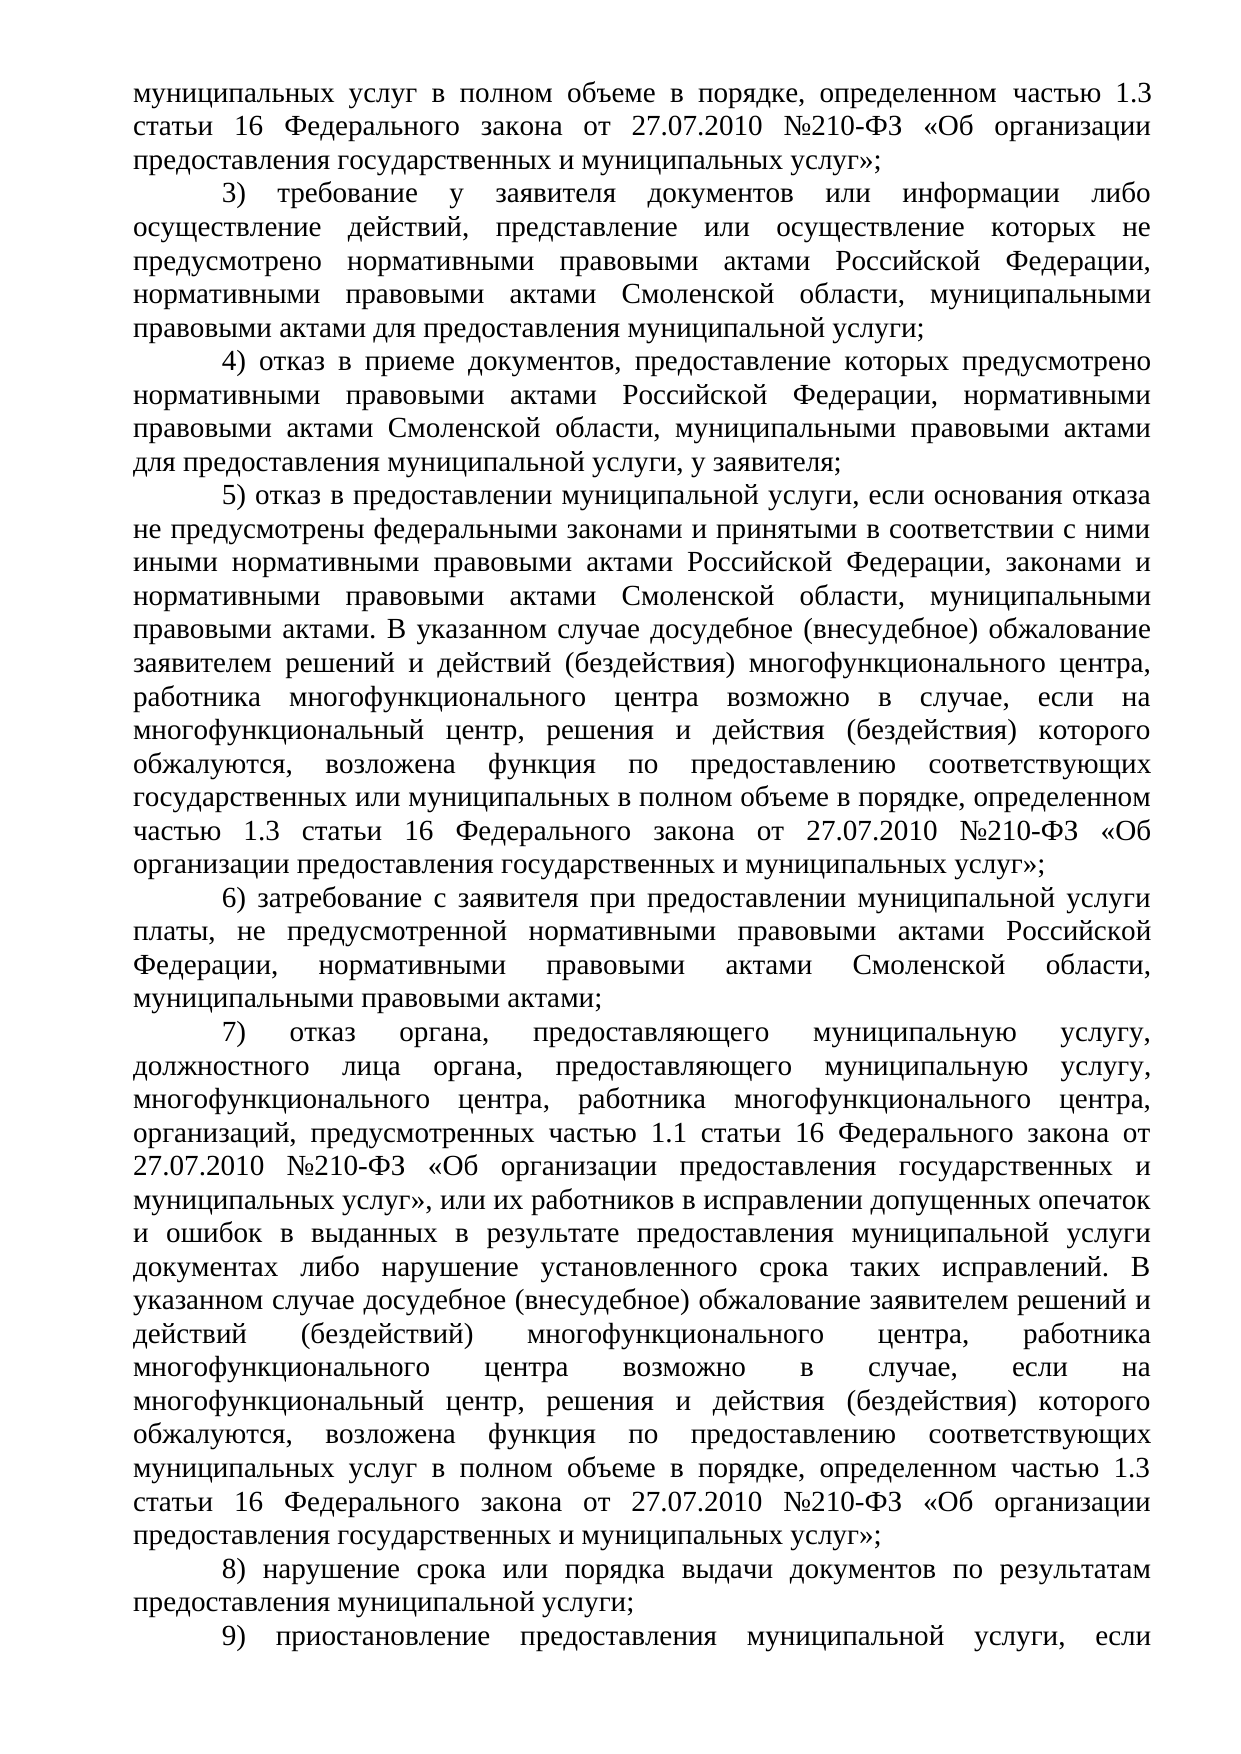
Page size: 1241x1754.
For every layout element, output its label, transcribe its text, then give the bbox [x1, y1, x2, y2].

text 4) отказ в приеме документов, предоставление которых предусмотрено нормативными правовыми актами Российской Федерации, нормативными правовыми актами Смоленской области, муниципальными правовыми актами для предоставления муниципальной услуги, у заявителя; [133, 343, 1152, 477]
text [133, 1618, 1152, 1651]
text 6) затребование с заявителя при предоставлении муниципальной услуги платы, не предусмотренной нормативными правовыми актами Российской Федерации, нормативными правовыми актами Смоленской области, муниципальными правовыми актами; [133, 880, 1152, 1014]
text 3) требование у заявителя документов или информации либо осуществление действий, представление или осуществление которых не предусмотрено нормативными правовыми актами Российской Федерации, нормативными правовыми актами Смоленской области, муниципальными правовыми актами для предоставления муниципальной услуги; [133, 176, 1152, 343]
text 8) нарушение срока или порядка выдачи документов по результатам предоставления муниципальной услуги; [133, 1551, 1152, 1618]
text 5) отказ в предоставлении муниципальной услуги, если основания отказа не предусмотрены федеральными законами и принятыми в соответствии с ними иными нормативными правовыми актами Российской Федерации, законами и нормативными правовыми актами Смоленской области, муниципальными правовыми актами. В указанном случае досудебное (внесудебное) обжалование заявителем решений и действий (бездействия) многофункционального центра, работника многофункционального центра возможно в случае, если на многофункциональный центр, решения и действия (бездействия) которого обжалуются, возложена функция по предоставлению соответствующих государственных или муниципальных в полном объеме в порядке, определенном частью 1.3 статьи 16 Федерального закона от 27.07.2010 №210-ФЗ «Об организации предоставления государственных и муниципальных услуг»; [133, 477, 1152, 880]
text 7) отказ органа, предоставляющего муниципальную услугу, должностного лица органа, предоставляющего муниципальную услугу, многофункционального центра, работника многофункционального центра, организаций, предусмотренных частью 1.1 статьи 16 Федерального закона от 27.07.2010 №210-ФЗ «Об организации предоставления государственных и муниципальных услуг», или их работников в исправлении допущенных опечаток и ошибок в выданных в результате предоставления муниципальной услуги документах либо нарушение установленного срока таких исправлений. В указанном случае досудебное (внесудебное) обжалование заявителем решений и действий (бездействий) многофункционального центра, работника многофункционального центра возможно в случае, если на многофункциональный центр, решения и действия (бездействия) которого обжалуются, возложена функция по предоставлению соответствующих муниципальных услуг в полном объеме в порядке, определенном частью 1.3 статьи 16 Федерального закона от 27.07.2010 №210-ФЗ «Об организации предоставления государственных и муниципальных услуг»; [133, 1014, 1152, 1551]
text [133, 75, 1152, 176]
